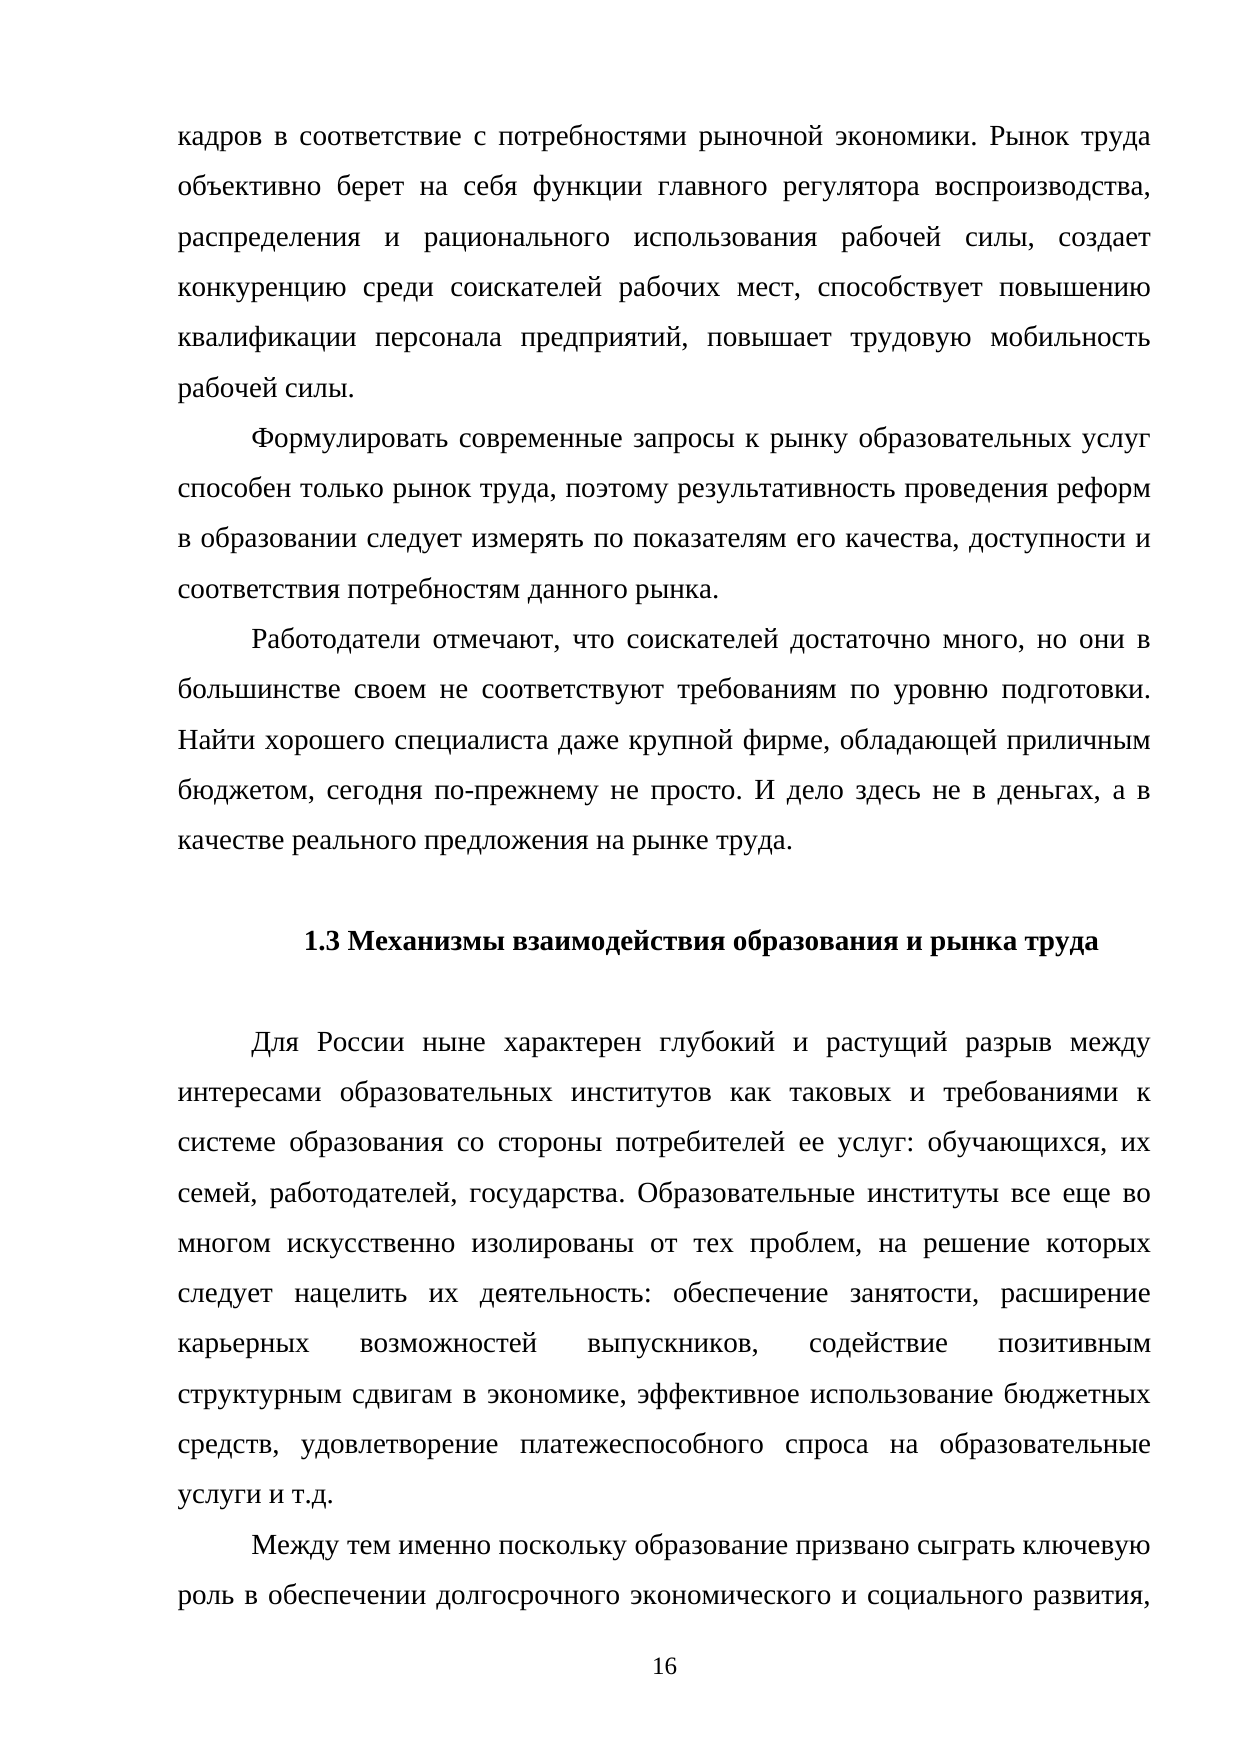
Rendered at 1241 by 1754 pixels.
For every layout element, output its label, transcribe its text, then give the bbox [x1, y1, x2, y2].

text 1.3 Механизмы взаимодействия образования и рынка труда [177, 923, 1152, 957]
text Формулировать современные запросы к рынку образовательных услуг способен только рынок труда, поэтому результативность проведения реформ в образовании следует измерять по показателям его качества, доступности и соответствия потребностям данного рынка. [177, 420, 1152, 604]
text Для России ныне характерен глубокий и растущий разрыв между интересами образовательных институтов как таковых и требованиями к системе образования со стороны потребителей ее услуг: обучающихся, их семей, работодателей, государства. Образовательные институты все еще во многом искусственно изолированы от тех проблем, на решение которых следует нацелить их деятельность: обеспечение занятости, расширение карьерных возможностей выпускников, содействие позитивным структурным сдвигам в экономике, эффективное использование бюджетных средств, удовлетворение платежеспособного спроса на образовательные услуги и т.д. [177, 1024, 1152, 1510]
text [177, 118, 1152, 403]
text Работодатели отмечают, что соискателей достаточно много, но они в большинстве своем не соответствуют требованиям по уровню подготовки. Найти хорошего специалиста даже крупной фирме, обладающей приличным бюджетом, сегодня по-прежнему не просто. И дело здесь не в деньгах, а в качестве реального предложения на рынке труда. [177, 621, 1152, 856]
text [177, 1527, 1152, 1611]
